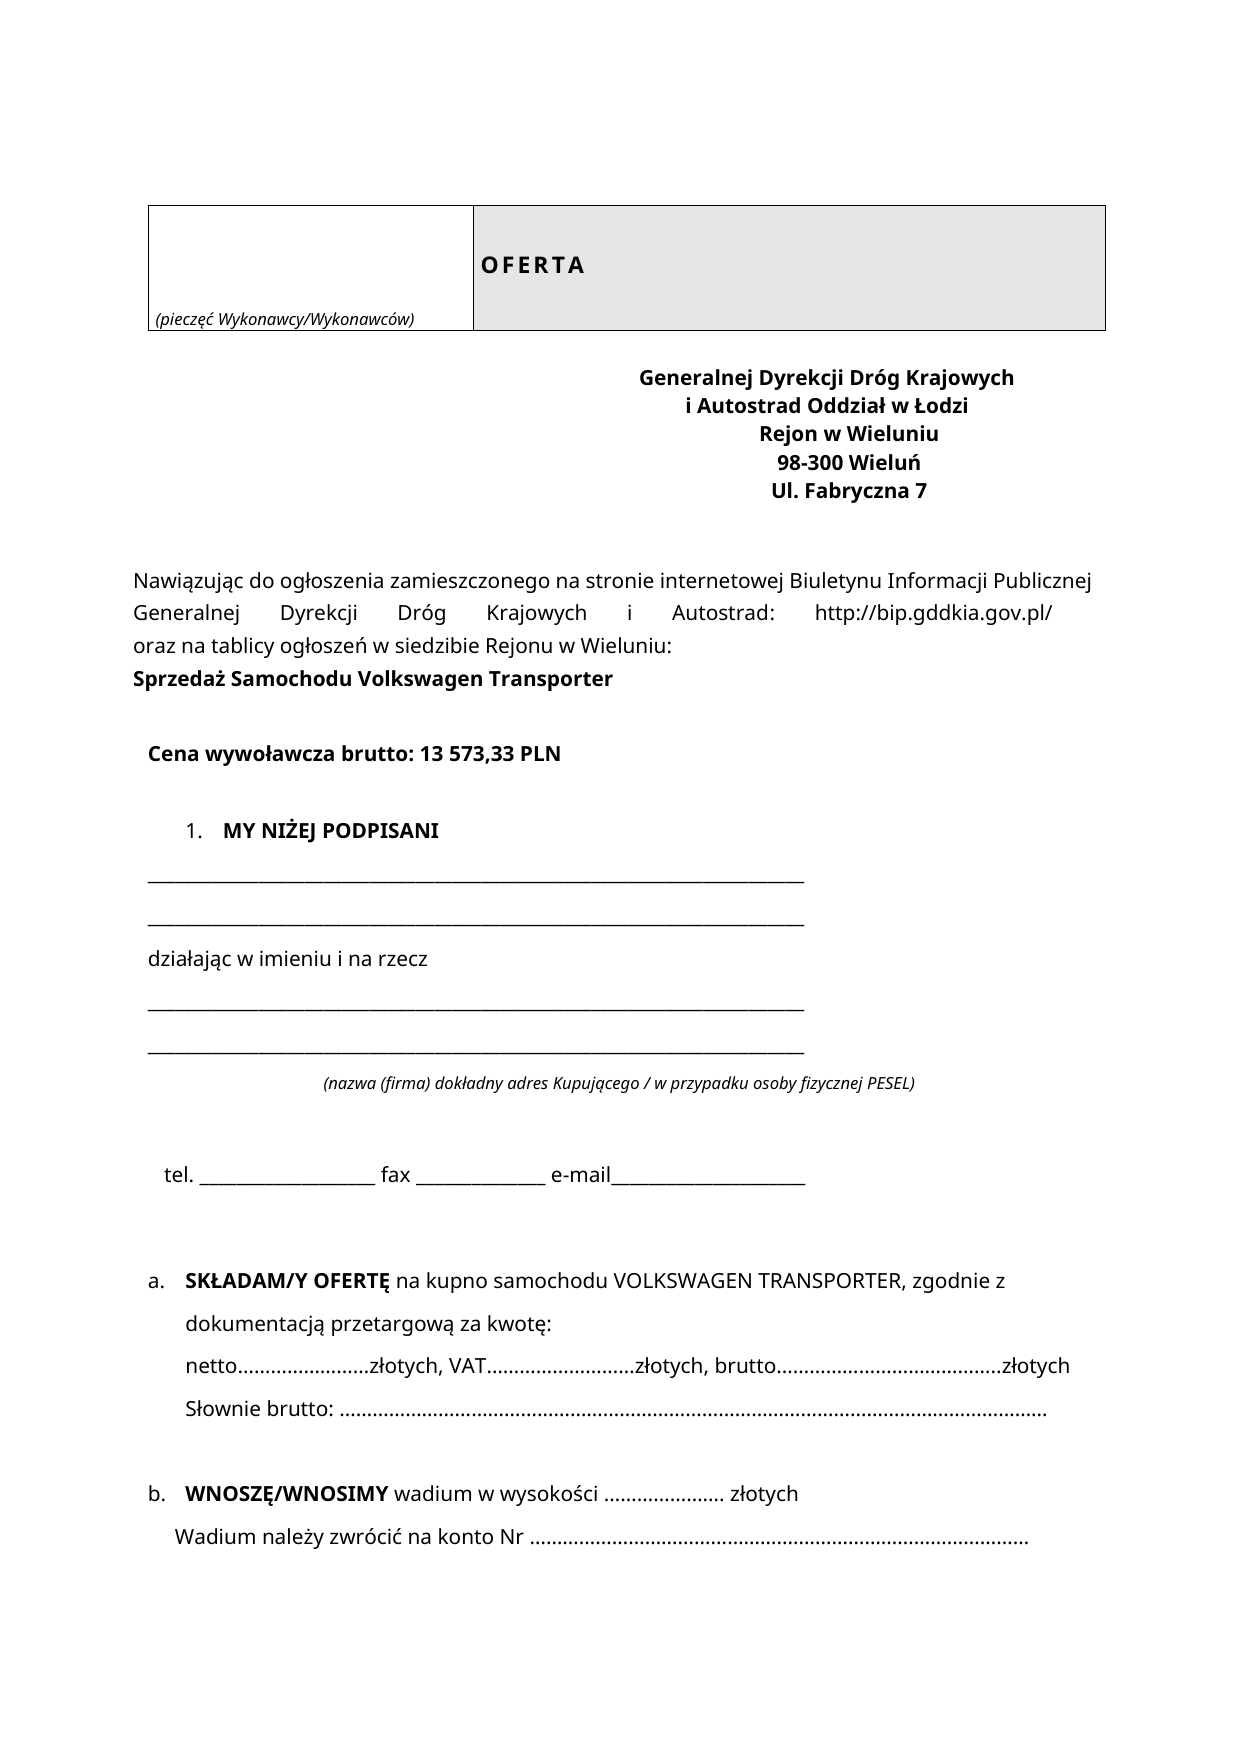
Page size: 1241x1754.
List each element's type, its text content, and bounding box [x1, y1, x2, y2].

text Rejon w Wieluniu [561, 419, 1137, 448]
list Sprzedaż Samochodu Volkswagen Transporter [133, 664, 1093, 692]
list MY NIŻEJ PODPISANI [185, 816, 1093, 844]
text i Autostrad Oddział w Łodzi [561, 391, 1093, 419]
table_header OFERTA [474, 206, 1105, 330]
list Nawiązując do ogłoszenia zamieszczonego na stronie internetowej Biuletynu Informacji Publicznej Generalnej Dyrekcji Dróg Krajowych i Autostrad: http://bip.gddkia.gov.pl/ oraz na tablicy ogłoszeń w siedzibie Rejonu w Wieluniu: [133, 566, 1093, 659]
text Generalnej Dyrekcji Dróg Krajowych [561, 363, 1093, 391]
text 98-300 Wieluń [561, 448, 1137, 476]
list SKŁADAM/Y OFERTĘ na kupno samochodu VOLKSWAGEN TRANSPORTER, zgodnie z dokumentacją przetargową za kwotę: [148, 1266, 1093, 1337]
text Cena wywoławcza brutto: 13 573,33 PLN [148, 739, 1093, 768]
text Wadium należy zwrócić na konto Nr ……………………………………….……………………………………… [148, 1522, 1093, 1550]
text _______________________________________________________________________ [148, 986, 1093, 1015]
table_header (pieczęć Wykonawcy/Wykonawców) [149, 206, 473, 330]
text Ul. Fabryczna 7 [561, 476, 1137, 505]
list WNOSZĘ/WNOSIMY wadium w wysokości …………………. złotych [148, 1479, 1093, 1508]
list netto……………………złotych, VAT………………………złotych, brutto…………………………………..złotych [185, 1352, 1093, 1380]
list Słownie brutto: ………………………………………………………………………………………………………………… [185, 1394, 1093, 1423]
text _______________________________________________________________________ [148, 858, 1093, 887]
text tel. ___________________ fax ______________ e-mail_____________________ [148, 1152, 1093, 1190]
text _______________________________________________________________________ [148, 1029, 1093, 1057]
text _______________________________________________________________________ [148, 901, 1093, 929]
text działając w imieniu i na rzecz [148, 944, 1093, 972]
text (nazwa (firma) dokładny adres Kupującego / w przypadku osoby fizycznej PESEL) [148, 1072, 1093, 1094]
